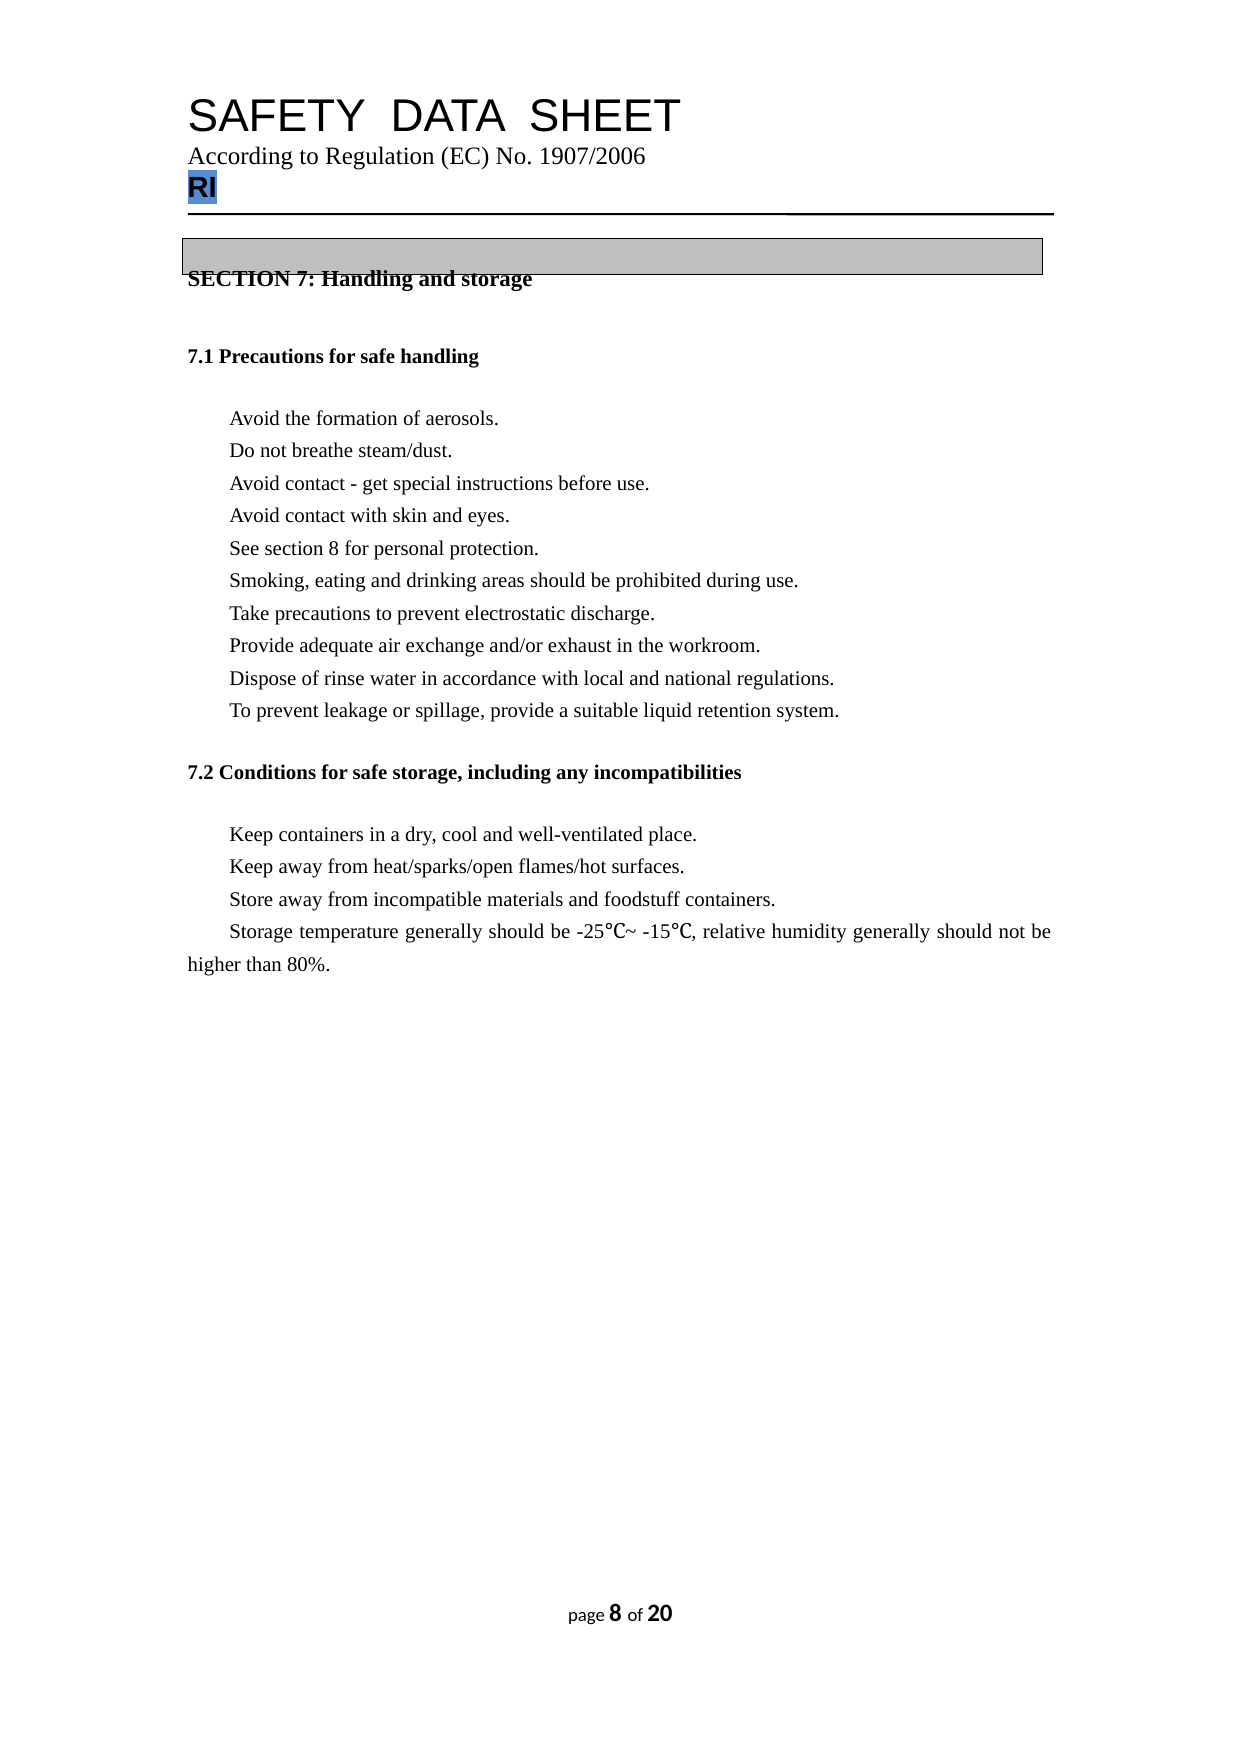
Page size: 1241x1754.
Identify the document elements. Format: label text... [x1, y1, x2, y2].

text Avoid the formation of aerosols. [187, 402, 1053, 434]
text 7.1 Precautions for safe handling [187, 340, 1053, 372]
text Avoid contact - get special instructions before use. [187, 467, 1053, 499]
text Dispose of rinse water in accordance with local and national regulations. [187, 662, 1053, 694]
text Provide adequate air exchange and/or exhaust in the workroom. [187, 629, 1053, 662]
text See section 8 for personal protection. [187, 532, 1053, 564]
text 7.2 Conditions for safe storage, including any incompatibilities [187, 756, 1053, 788]
text To prevent leakage or spillage, provide a suitable liquid retention system. [187, 694, 1053, 727]
text Do not breathe steam/dust. [187, 434, 1053, 467]
text SECTION 7: Handling and storage [187, 262, 1053, 294]
text Store away from incompatible materials and foodstuff containers. [187, 882, 1053, 915]
text Keep containers in a dry, cool and well-ventilated place. [187, 817, 1053, 850]
text Smoking, eating and drinking areas should be prohibited during use. [187, 564, 1053, 597]
text Take precautions to prevent electrostatic discharge. [187, 597, 1053, 629]
text Storage temperature generally should be -25℃~ -15℃, relative humidity generally should not be higher than 80%. [187, 915, 1053, 980]
text Avoid contact with skin and eyes. [187, 499, 1053, 532]
text Keep away from heat/sparks/open flames/hot surfaces. [187, 850, 1053, 882]
